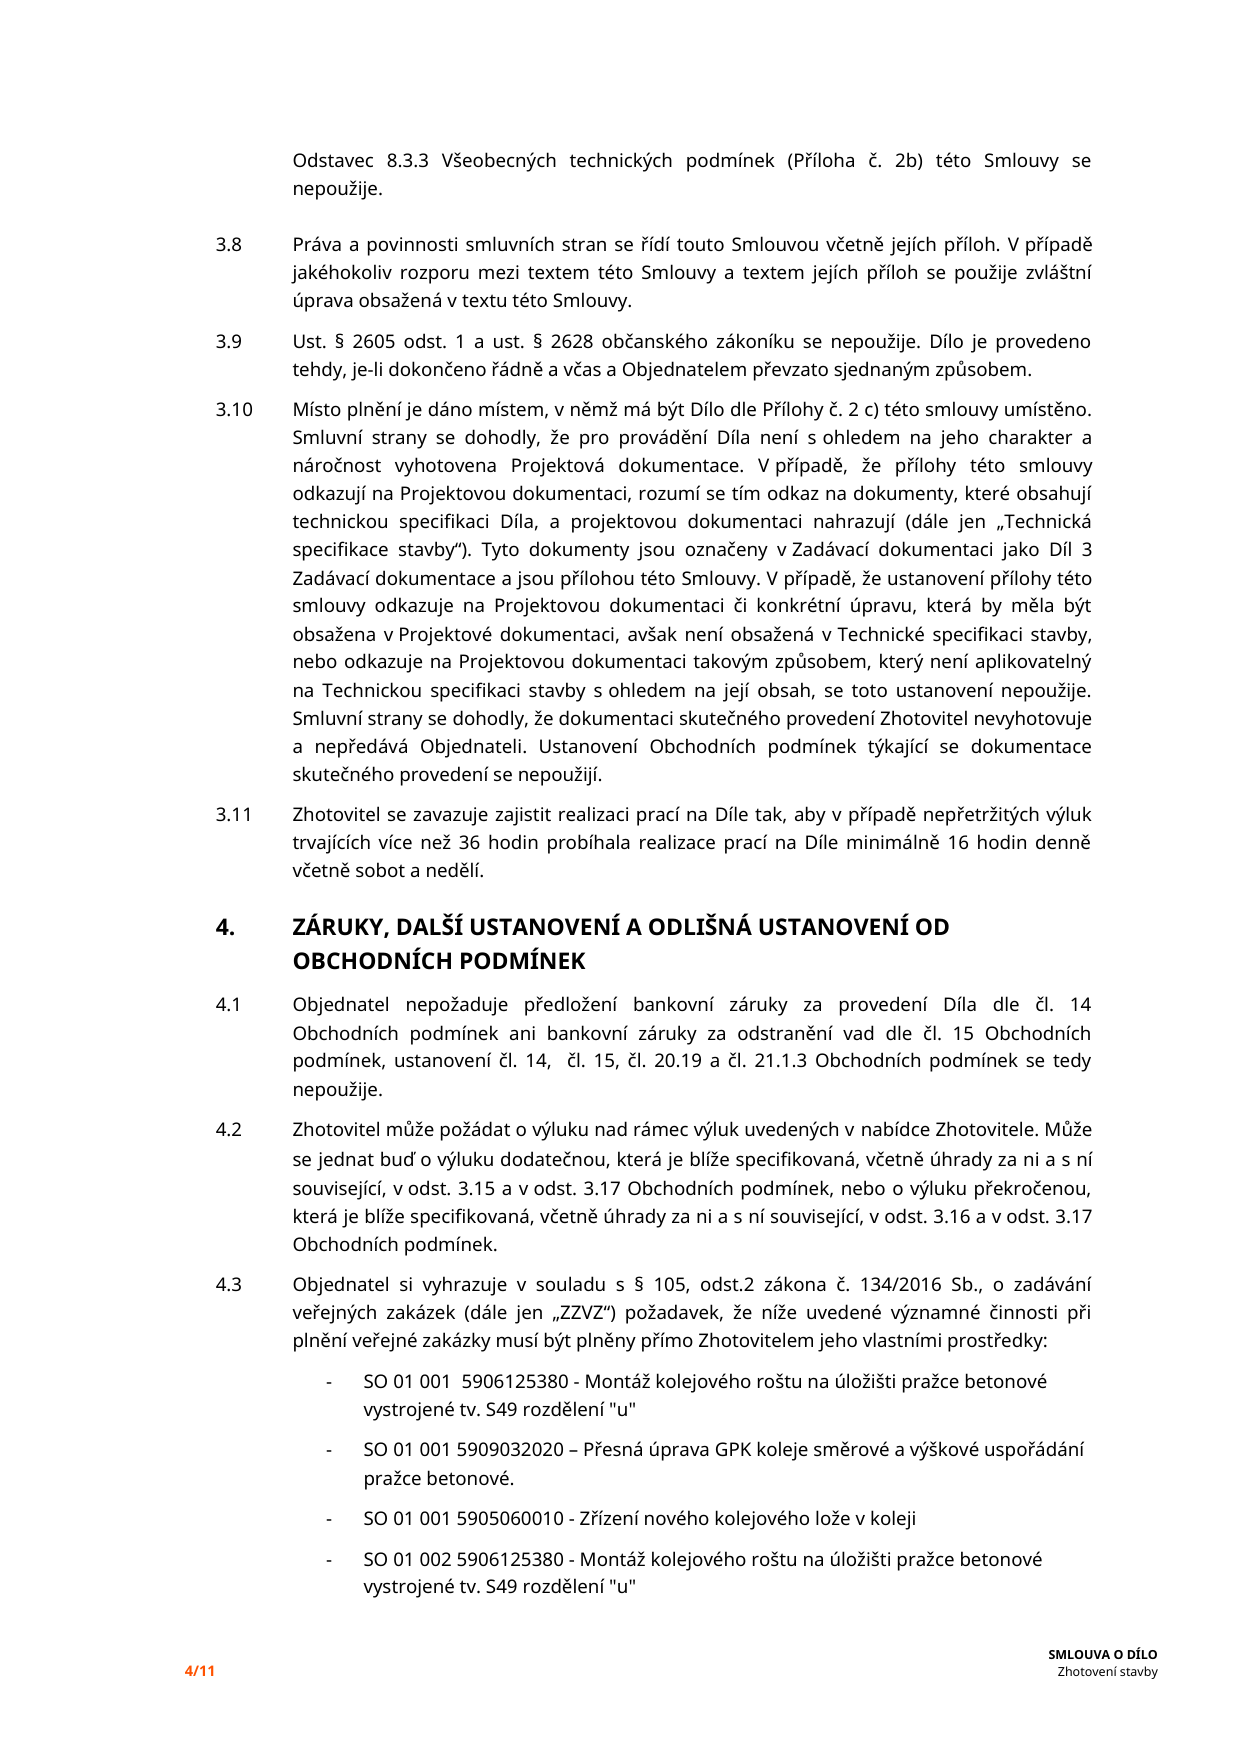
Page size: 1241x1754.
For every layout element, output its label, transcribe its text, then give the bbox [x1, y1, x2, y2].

text Zhotovitel může požádat o výluku nad rámec výluk uvedených v nabídce Zhotovitele. Může se jednat buď o výluku dodatečnou, která je blíže specifikovaná, včetně úhrady za ni a s ní související, v odst. 3.15 a v odst. 3.17 Obchodních podmínek, nebo o výluku překročenou, která je blíže specifikovaná, včetně úhrady za ni a s ní související, v odst. 3.16 a v odst. 3.17 Obchodních podmínek. [216, 1116, 1093, 1257]
list SO 01 001 5905060010 - Zřízení nového kolejového lože v koleji [326, 1505, 1093, 1531]
text ZÁRUKY, DALŠÍ USTANOVENÍ A ODLIŠNÁ USTANOVENÍ OD OBCHODNÍCH PODMÍNEK [216, 911, 1093, 976]
list SO 01 002 5906125380 - Montáž kolejového roštu na úložišti pražce betonové vystrojené tv. S49 rozdělení "u" [326, 1546, 1093, 1599]
text Objednatel si vyhrazuje v souladu s § 105, odst.2 zákona č. 134/2016 Sb., o zadávání veřejných zakázek (dále jen „ZZVZ“) požadavek, že níže uvedené významné činnosti při plnění veřejné zakázky musí být plněny přímo Zhotovitelem jeho vlastními prostředky: [216, 1272, 1093, 1353]
text Zhotovitel se zavazuje zajistit realizaci prací na Díle tak, aby v případě nepřetržitých výluk trvajících více než 36 hodin probíhala realizace prací na Díle minimálně 16 hodin denně včetně sobot a nedělí. [216, 801, 1093, 883]
text Práva a povinnosti smluvních stran se řídí touto Smlouvou včetně jejích příloh. V případě jakéhokoliv rozporu mezi textem této Smlouvy a textem jejích příloh se použije zvláštní úprava obsažená v textu této Smlouvy. [216, 232, 1093, 313]
text Ust. § 2605 odst. 1 a ust. § 2628 občanského zákoníku se nepoužije. Dílo je provedeno tehdy, je-li dokončeno řádně a včas a Objednatelem převzato sjednaným způsobem. [216, 328, 1093, 382]
list SO 01 001 5906125380 - Montáž kolejového roštu na úložišti pražce betonové vystrojené tv. S49 rozdělení "u" [326, 1368, 1093, 1422]
text Objednatel nepožaduje předložení bankovní záruky za provedení Díla dle čl. 14 Obchodních podmínek ani bankovní záruky za odstranění vad dle čl. 15 Obchodních podmínek, ustanovení čl. 14, čl. 15, čl. 20.19 a čl. 21.1.3 Obchodních podmínek se tedy nepoužije. [216, 992, 1093, 1101]
list SO 01 001 5909032020 – Přesná úprava GPK koleje směrové a výškové uspořádání pražce betonové. [326, 1437, 1093, 1490]
text Místo plnění je dáno místem, v němž má být Dílo dle Přílohy č. 2 c) této smlouvy umístěno. Smluvní strany se dohodly, že pro provádění Díla není s ohledem na jeho charakter a náročnost vyhotovena Projektová dokumentace. V případě, že přílohy této smlouvy odkazují na Projektovou dokumentaci, rozumí se tím odkaz na dokumenty, které obsahují technickou specifikaci Díla, a projektovou dokumentaci nahrazují (dále jen „Technická specifikace stavby“). Tyto dokumenty jsou označeny v Zadávací dokumentaci jako Díl 3 Zadávací dokumentace a jsou přílohou této Smlouvy. V případě, že ustanovení přílohy této smlouvy odkazuje na Projektovou dokumentaci či konkrétní úpravu, která by měla být obsažena v Projektové dokumentaci, avšak není obsažená v Technické specifikaci stavby, nebo odkazuje na Projektovou dokumentaci takovým způsobem, který není aplikovatelný na Technickou specifikaci stavby s ohledem na její obsah, se toto ustanovení nepoužije. Smluvní strany se dohodly, že dokumentaci skutečného provedení Zhotovitel nevyhotovuje a nepředává Objednateli. Ustanovení Obchodních podmínek týkající se dokumentace skutečného provedení se nepoužijí. [216, 397, 1093, 786]
text Odstavec 8.3.3 Všeobecných technických podmínek (Příloha č. 2b) této Smlouvy se nepoužije. [292, 147, 1093, 201]
